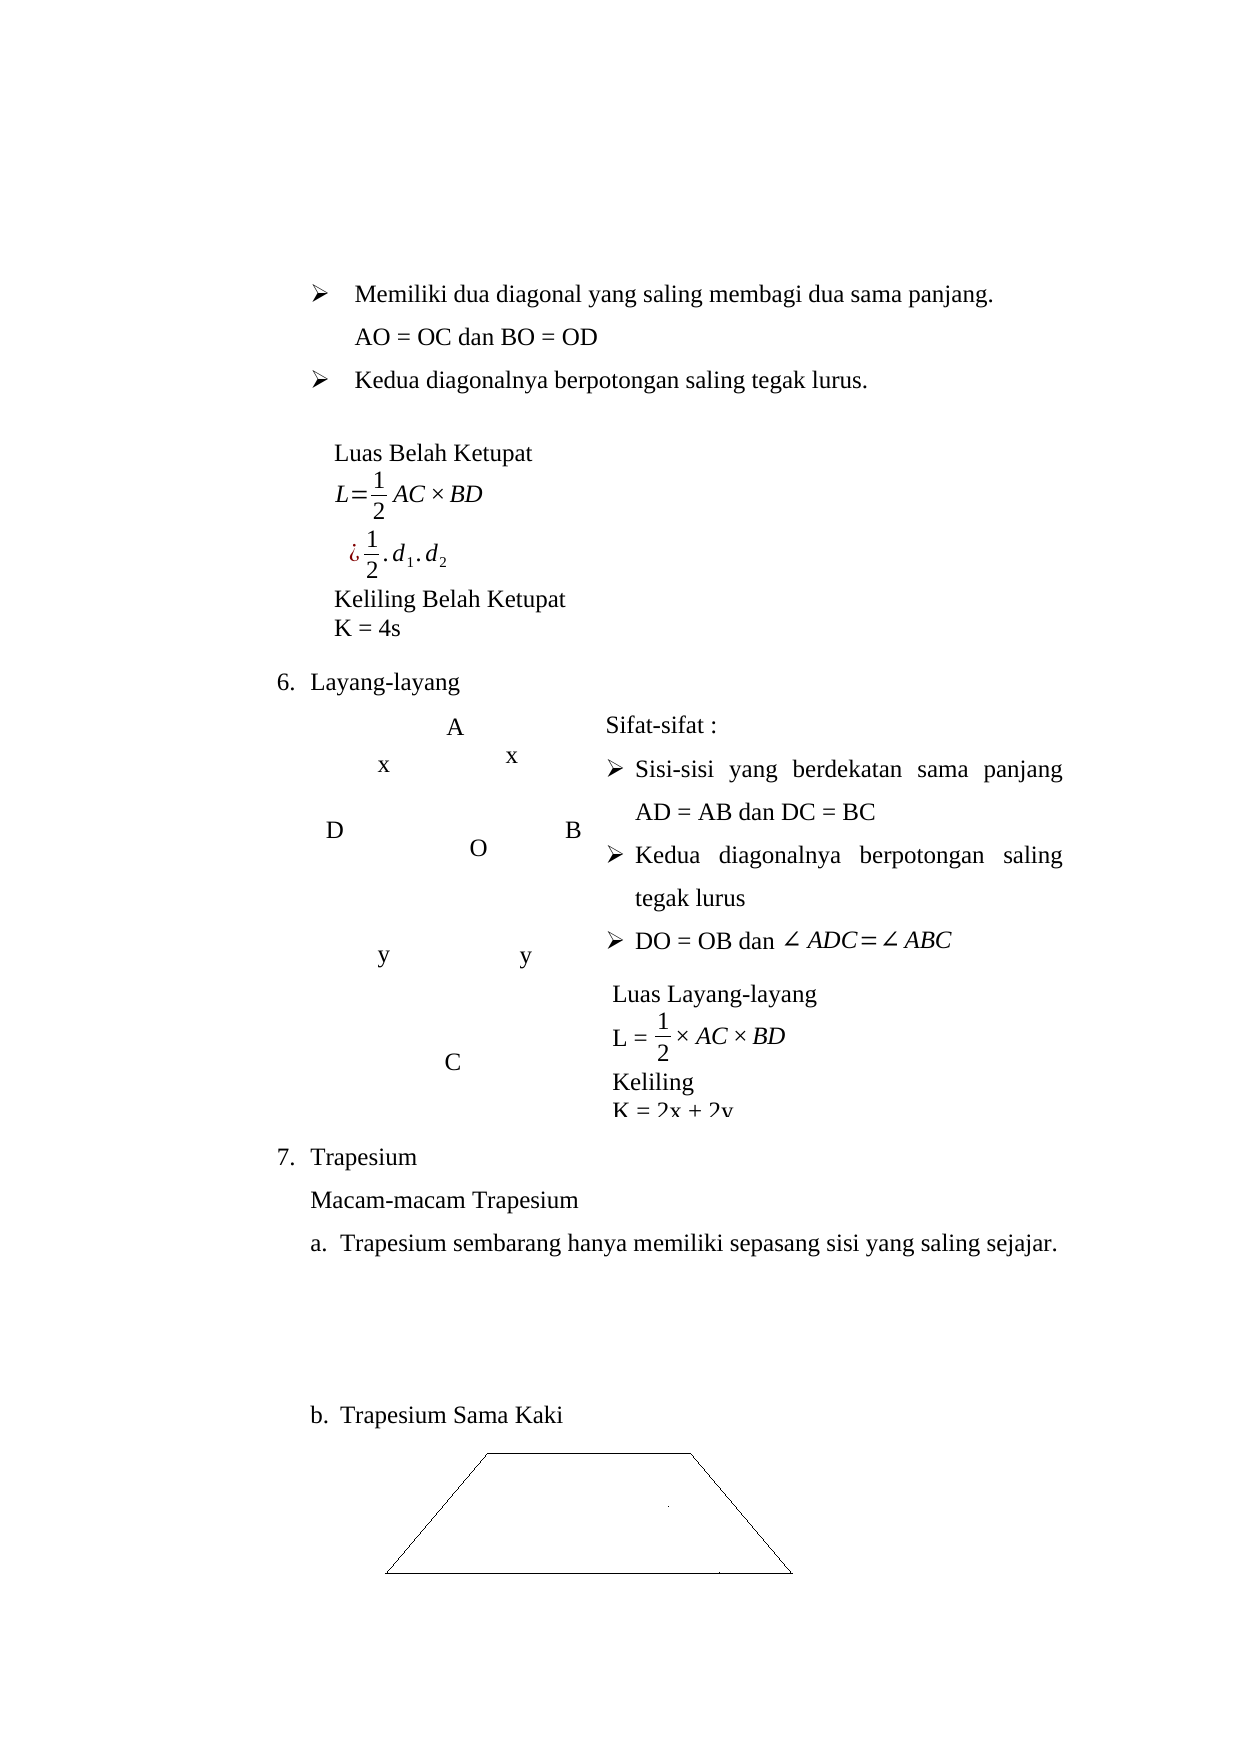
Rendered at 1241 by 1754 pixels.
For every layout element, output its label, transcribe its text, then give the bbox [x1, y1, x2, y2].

list Trapesium Sama Kaki [310, 1401, 1063, 1429]
list Trapesium sembarang hanya memiliki sepasang sisi yang saling sejajar. [310, 1228, 1063, 1257]
list AO = OC dan BO = OD [354, 322, 1063, 351]
list Layang-layang [295, 667, 1063, 696]
list Macam-macam Trapesium [310, 1185, 1063, 1214]
list Kedua diagonalnya berpotongan saling tegak lurus [605, 840, 1063, 912]
list Kedua diagonalnya berpotongan saling tegak lurus. [310, 366, 1063, 394]
list Sisi-sisi yang berdekatan sama panjang AD = AB dan DC = BC [605, 754, 1063, 826]
list Memiliki dua diagonal yang saling membagi dua sama panjang. [310, 279, 1063, 308]
text Sifat-sifat : [605, 711, 1063, 739]
list DO = OB dan [605, 926, 1063, 955]
list Trapesium [295, 1142, 1063, 1171]
